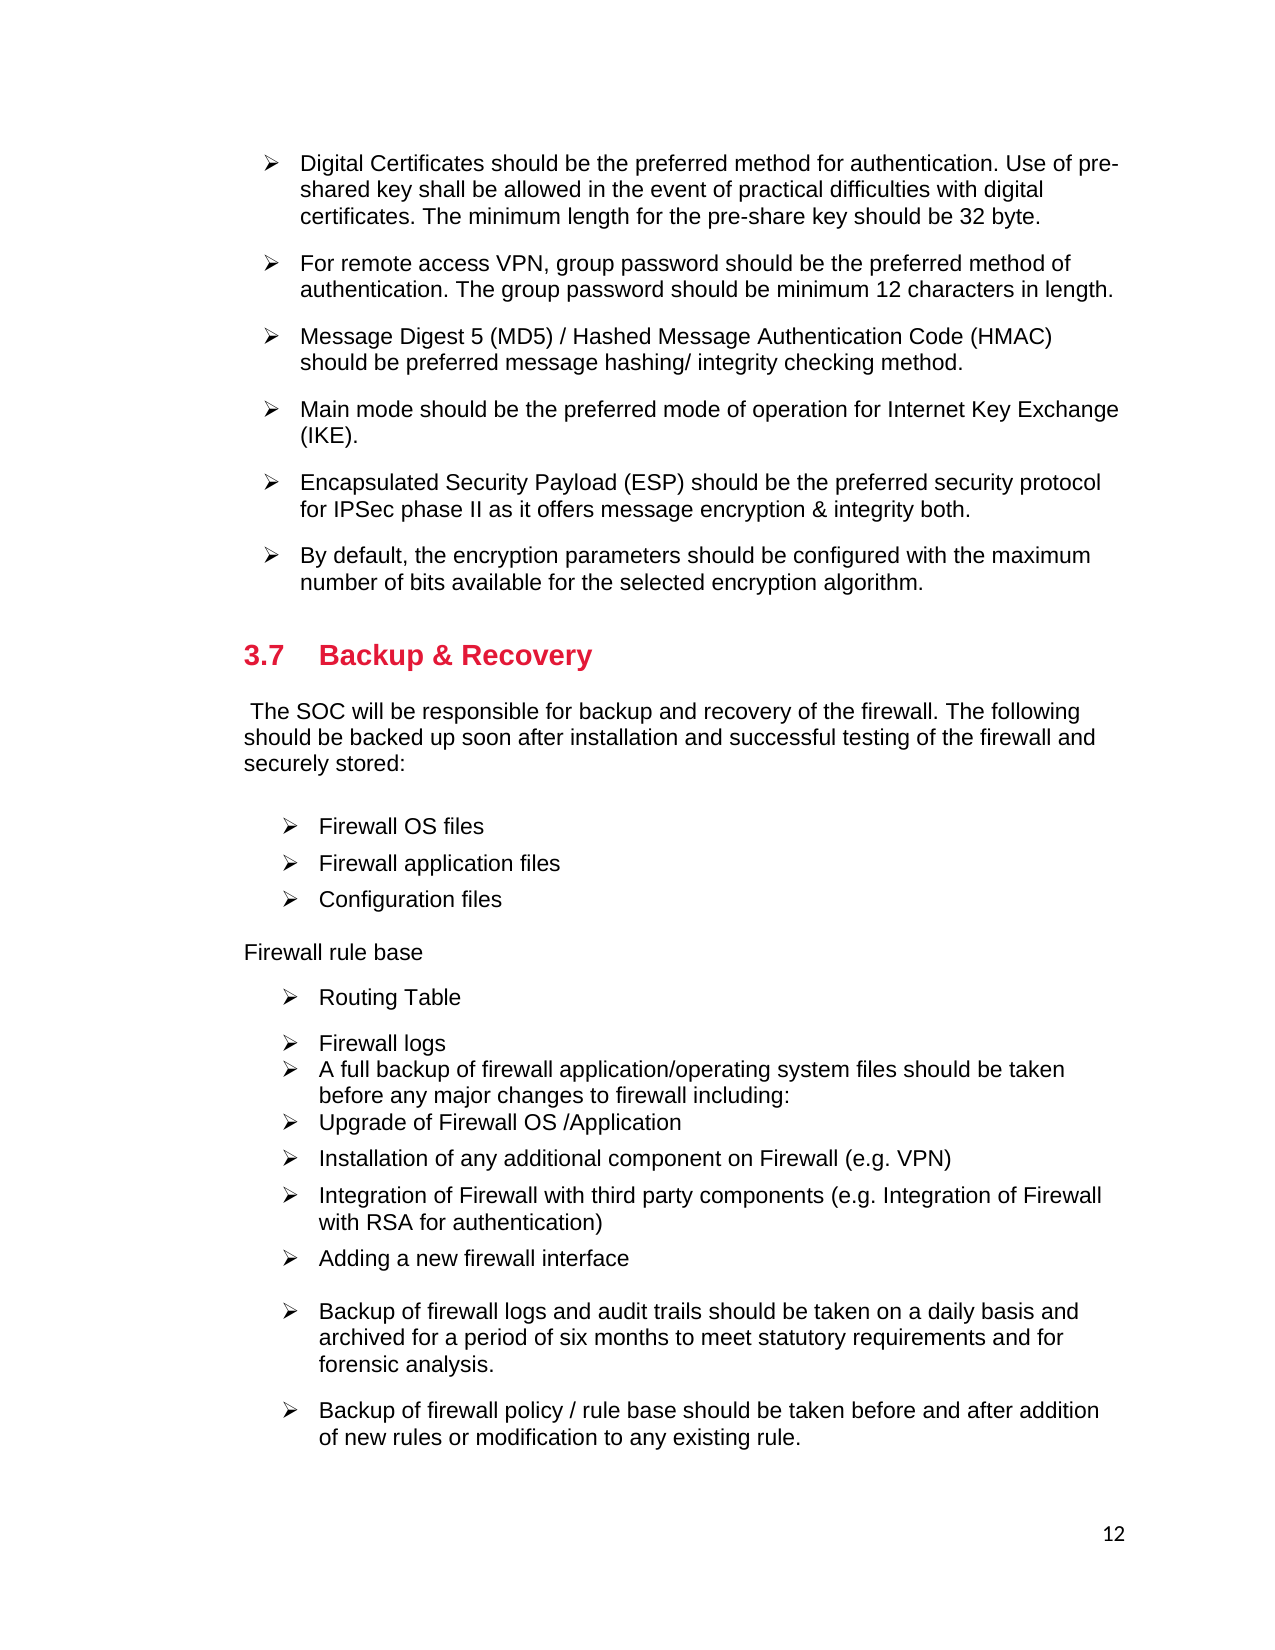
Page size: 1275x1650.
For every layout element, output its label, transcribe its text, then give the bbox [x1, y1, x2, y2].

list Main mode should be the preferred mode of operation for Internet Key Exchange (IKE). [262, 396, 1125, 449]
list Configuration files [281, 886, 1125, 913]
text Firewall rule base [244, 939, 1125, 965]
list For remote access VPN, group password should be the preferred method of authentication. The group password should be minimum 12 characters in length. [262, 249, 1125, 302]
list Integration of Firewall with third party components (e.g. Integration of Firewall with RSA for authentication) [281, 1182, 1125, 1235]
list Backup of firewall policy / rule base should be taken before and after addition of new rules or modification to any existing rule. [281, 1397, 1125, 1450]
list Upgrade of Firewall OS /Application [281, 1109, 1125, 1135]
subtitle Backup & Recovery [244, 638, 1125, 672]
list Firewall logs [281, 1030, 1125, 1056]
list Firewall application files [281, 850, 1125, 876]
list Adding a new firewall interface [281, 1245, 1125, 1271]
list Encapsulated Security Payload (ESP) should be the preferred security protocol for IPSec phase II as it offers message encryption & integrity both. [262, 469, 1125, 522]
list Backup of firewall logs and audit trails should be taken on a daily basis and archived for a period of six months to meet statutory requirements and for forensic analysis. [281, 1298, 1125, 1377]
list Routing Table [281, 984, 1125, 1011]
list A full backup of firewall application/operating system files should be taken before any major changes to firewall including: [281, 1056, 1125, 1109]
list By default, the encryption parameters should be configured with the maximum number of bits available for the selected encryption algorithm. [262, 542, 1125, 595]
list Message Digest 5 (MD5) / Hashed Message Authentication Code (HMAC) should be preferred message hashing/ integrity checking method. [262, 323, 1125, 376]
list Installation of any additional component on Firewall (e.g. VPN) [281, 1145, 1125, 1172]
list Firewall OS files [281, 813, 1125, 839]
text The SOC will be responsible for backup and recovery of the firewall. The following should be backed up soon after installation and successful testing of the firewall and securely stored: [244, 698, 1125, 777]
list Digital Certificates should be the preferred method for authentication. Use of pre-shared key shall be allowed in the event of practical difficulties with digital certificates. The minimum length for the pre-share key should be 32 byte. [262, 150, 1125, 229]
